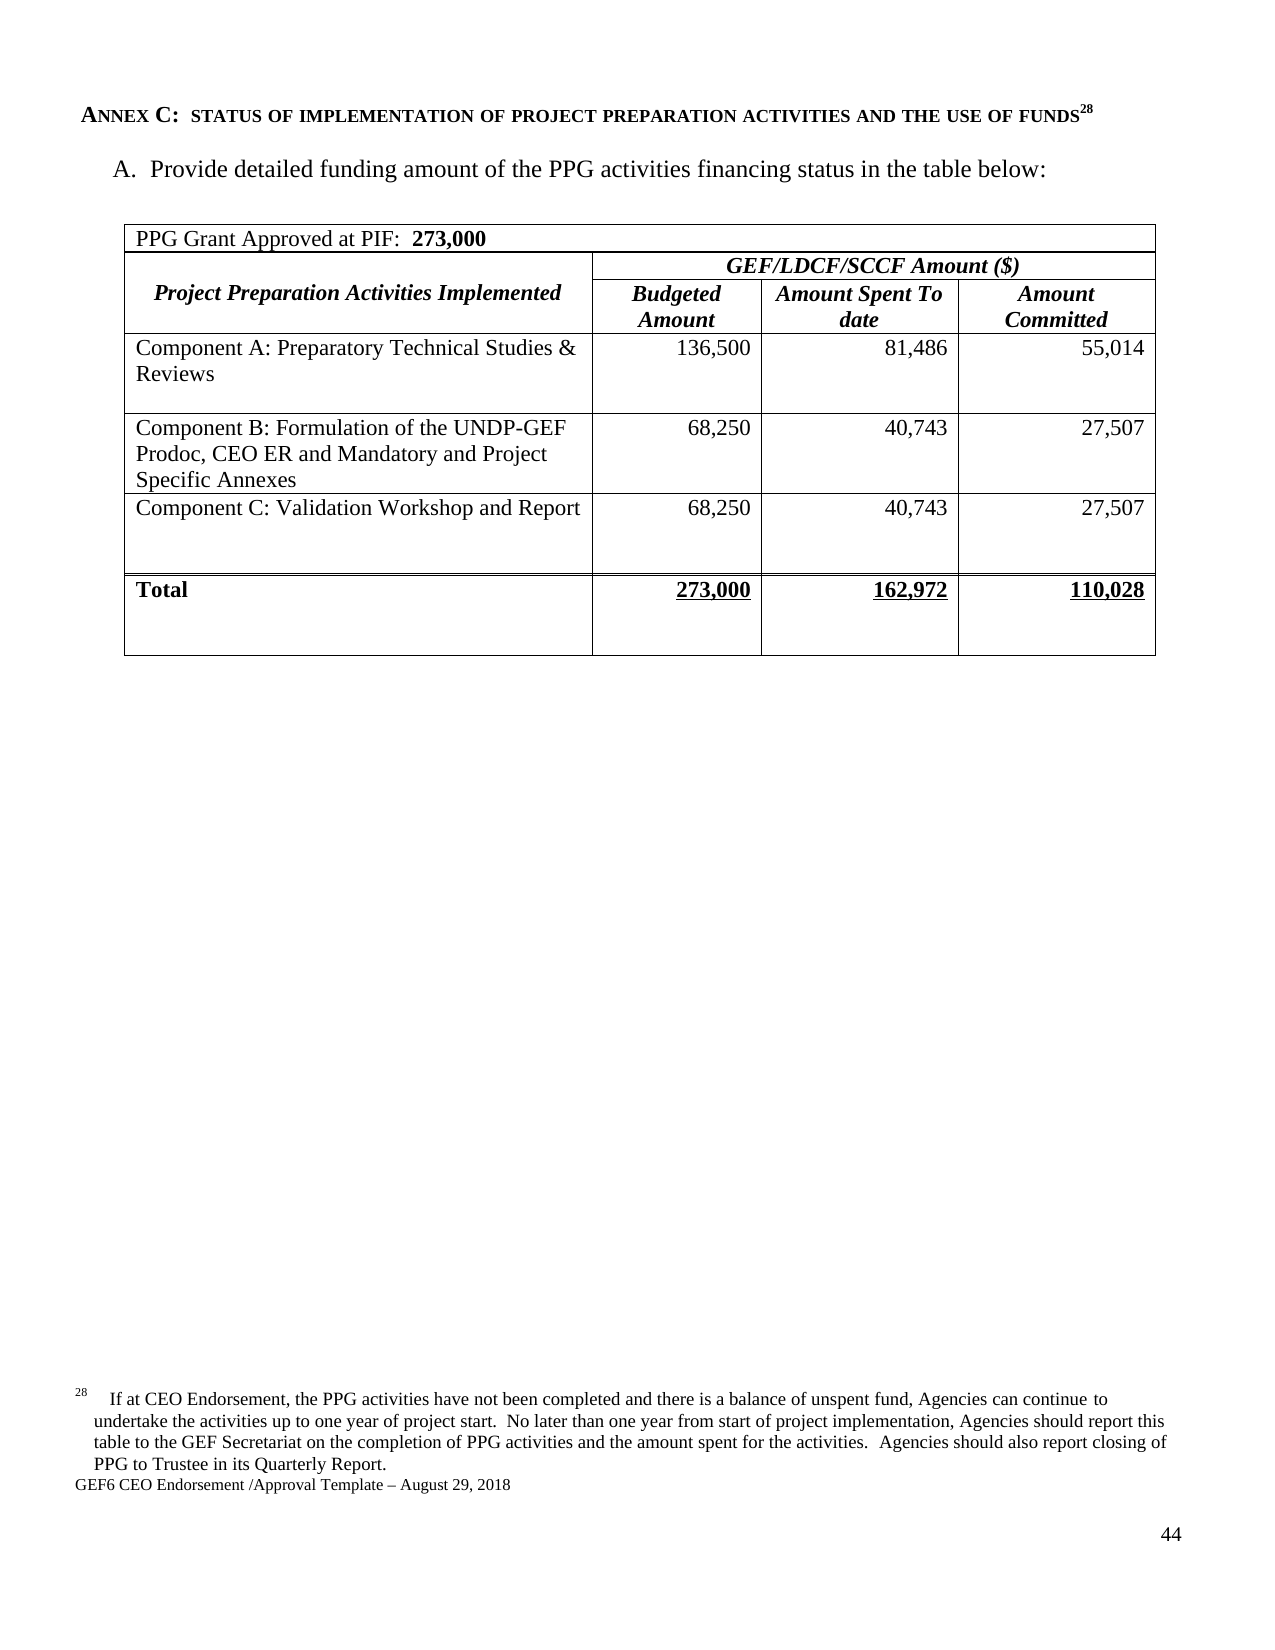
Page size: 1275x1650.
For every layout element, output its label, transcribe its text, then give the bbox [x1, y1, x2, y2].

table_cell 81,486 [762, 334, 958, 413]
table_cell Amount Spent To date [762, 280, 958, 333]
list Provide detailed funding amount of the PPG activities financing status in the table below: [112, 154, 1181, 212]
table_cell GEF/LDCF/SCCF Amount ($) [593, 253, 1155, 279]
table_cell 162,972 [762, 576, 958, 655]
table_cell Component C: Validation Workshop and Report [125, 494, 592, 573]
table_cell Component B: Formulation of the UNDP-GEF Prodoc, CEO ER and Mandatory and Project Specific Annexes [125, 414, 592, 493]
table_cell 27,507 [959, 494, 1155, 573]
table_cell 110,028 [959, 576, 1155, 655]
table_header PPG Grant Approved at PIF: 273,000 [125, 225, 1155, 251]
table_cell Component A: Preparatory Technical Studies & Reviews [125, 334, 592, 413]
table_cell Amount Committed [959, 280, 1155, 333]
table_cell Budgeted Amount [593, 280, 761, 333]
table_cell Total [125, 576, 592, 655]
table_cell 136,500 [593, 334, 761, 413]
table_cell 55,014 [959, 334, 1155, 413]
table_cell 40,743 [762, 414, 958, 493]
table_cell 27,507 [959, 414, 1155, 493]
table_cell 273,000 [593, 576, 761, 655]
text Annex C: status of implementation of project preparation activities and the use of funds [75, 101, 1181, 128]
table_cell Project Preparation Activities Implemented [125, 253, 592, 333]
table_cell 40,743 [762, 494, 958, 573]
table_cell 68,250 [593, 414, 761, 493]
table_cell 68,250 [593, 494, 761, 573]
